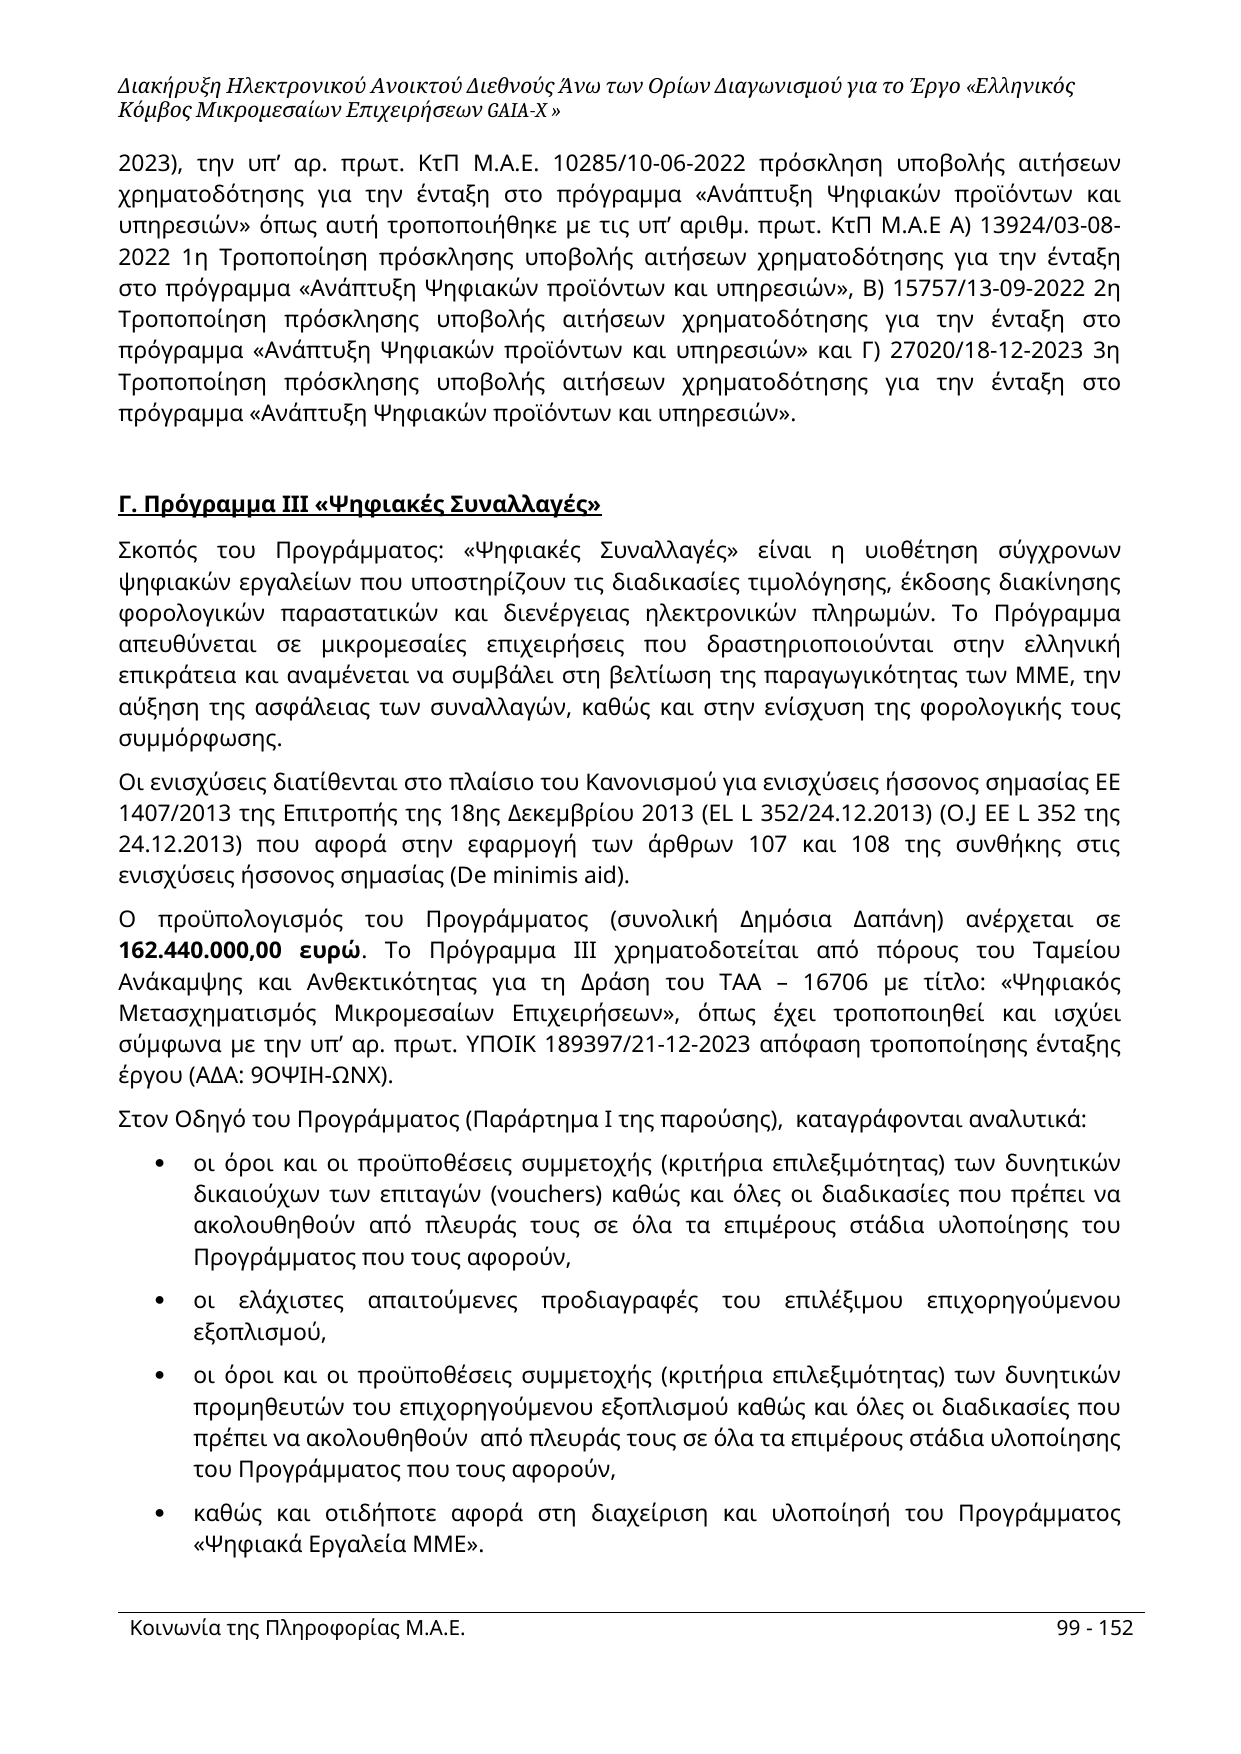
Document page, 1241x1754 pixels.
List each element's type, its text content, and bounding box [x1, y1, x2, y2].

text Γ. Πρόγραμμα ΙΙΙ «Ψηφιακές Συναλλαγές» [118, 487, 1122, 519]
text Σκοπός του Προγράμματος: «Ψηφιακές Συναλλαγές» είναι η υιοθέτηση σύγχρονων ψηφιακών εργαλείων που υποστηρίζουν τις διαδικασίες τιμολόγησης, έκδοσης διακίνησης φορολογικών παραστατικών και διενέργειας ηλεκτρονικών πληρωμών. Το Πρόγραμμα απευθύνεται σε μικρομεσαίες επιχειρήσεις που δραστηριοποιούνται στην ελληνική επικράτεια και αναμένεται να συμβάλει στη βελτίωση της παραγωγικότητας των ΜΜΕ, την αύξηση της ασφάλειας των συναλλαγών, καθώς και στην ενίσχυση της φορολογικής τους συμμόρφωσης. [118, 534, 1122, 753]
list καθώς και οτιδήποτε αφορά στη διαχείριση και υλοποίησή του Προγράμματος «Ψηφιακά Εργαλεία ΜΜΕ». [156, 1497, 1122, 1559]
list οι όροι και οι προϋποθέσεις συμμετοχής (κριτήρια επιλεξιμότητας) των δυνητικών δικαιούχων των επιταγών (vouchers) καθώς και όλες οι διαδικασίες που πρέπει να ακολουθηθούν από πλευράς τους σε όλα τα επιμέρους στάδια υλοποίησης του Προγράμματος που τους αφορούν, [156, 1147, 1122, 1272]
list οι ελάχιστες απαιτούμενες προδιαγραφές του επιλέξιμου επιχορηγούμενου εξοπλισμού, [156, 1284, 1122, 1347]
list οι όροι και οι προϋποθέσεις συμμετοχής (κριτήρια επιλεξιμότητας) των δυνητικών προμηθευτών του επιχορηγούμενου εξοπλισμού καθώς και όλες οι διαδικασίες που πρέπει να ακολουθηθούν από πλευράς τους σε όλα τα επιμέρους στάδια υλοποίησης του Προγράμματος που τους αφορούν, [156, 1359, 1122, 1484]
text Στον Οδηγό του Προγράμματος (Παράρτημα Ι της παρούσης), καταγράφονται αναλυτικά: [118, 1103, 1122, 1134]
text Ο προϋπολογισμός του Προγράμματος (συνολική Δημόσια Δαπάνη) ανέρχεται σε 162.440.000,00 ευρώ. Το Πρόγραμμα III χρηματοδοτείται από πόρους του Ταμείου Ανάκαμψης και Ανθεκτικότητας για τη Δράση του ΤΑΑ – 16706 με τίτλο: «Ψηφιακός Μετασχηματισμός Μικρομεσαίων Επιχειρήσεων», όπως έχει τροποποιηθεί και ισχύει σύμφωνα με την υπ’ αρ. πρωτ. ΥΠΟΙΚ 189397/21-12-2023 απόφαση τροποποίησης ένταξης έργου (ΑΔΑ: 9ΟΨΙΗ-ΩΝΧ). [118, 903, 1122, 1091]
text Οι ενισχύσεις διατίθενται στο πλαίσιο του Κανονισμού για ενισχύσεις ήσσονος σημασίας ΕΕ 1407/2013 της Επιτροπής της 18ης Δεκεμβρίου 2013 (EL L 352/24.12.2013) (O.J ΕΕ L 352 της 24.12.2013) που αφορά στην εφαρμογή των άρθρων 107 και 108 της συνθήκης στις ενισχύσεις ήσσονος σημασίας (De minimis aid). [118, 766, 1122, 891]
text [118, 147, 1122, 428]
